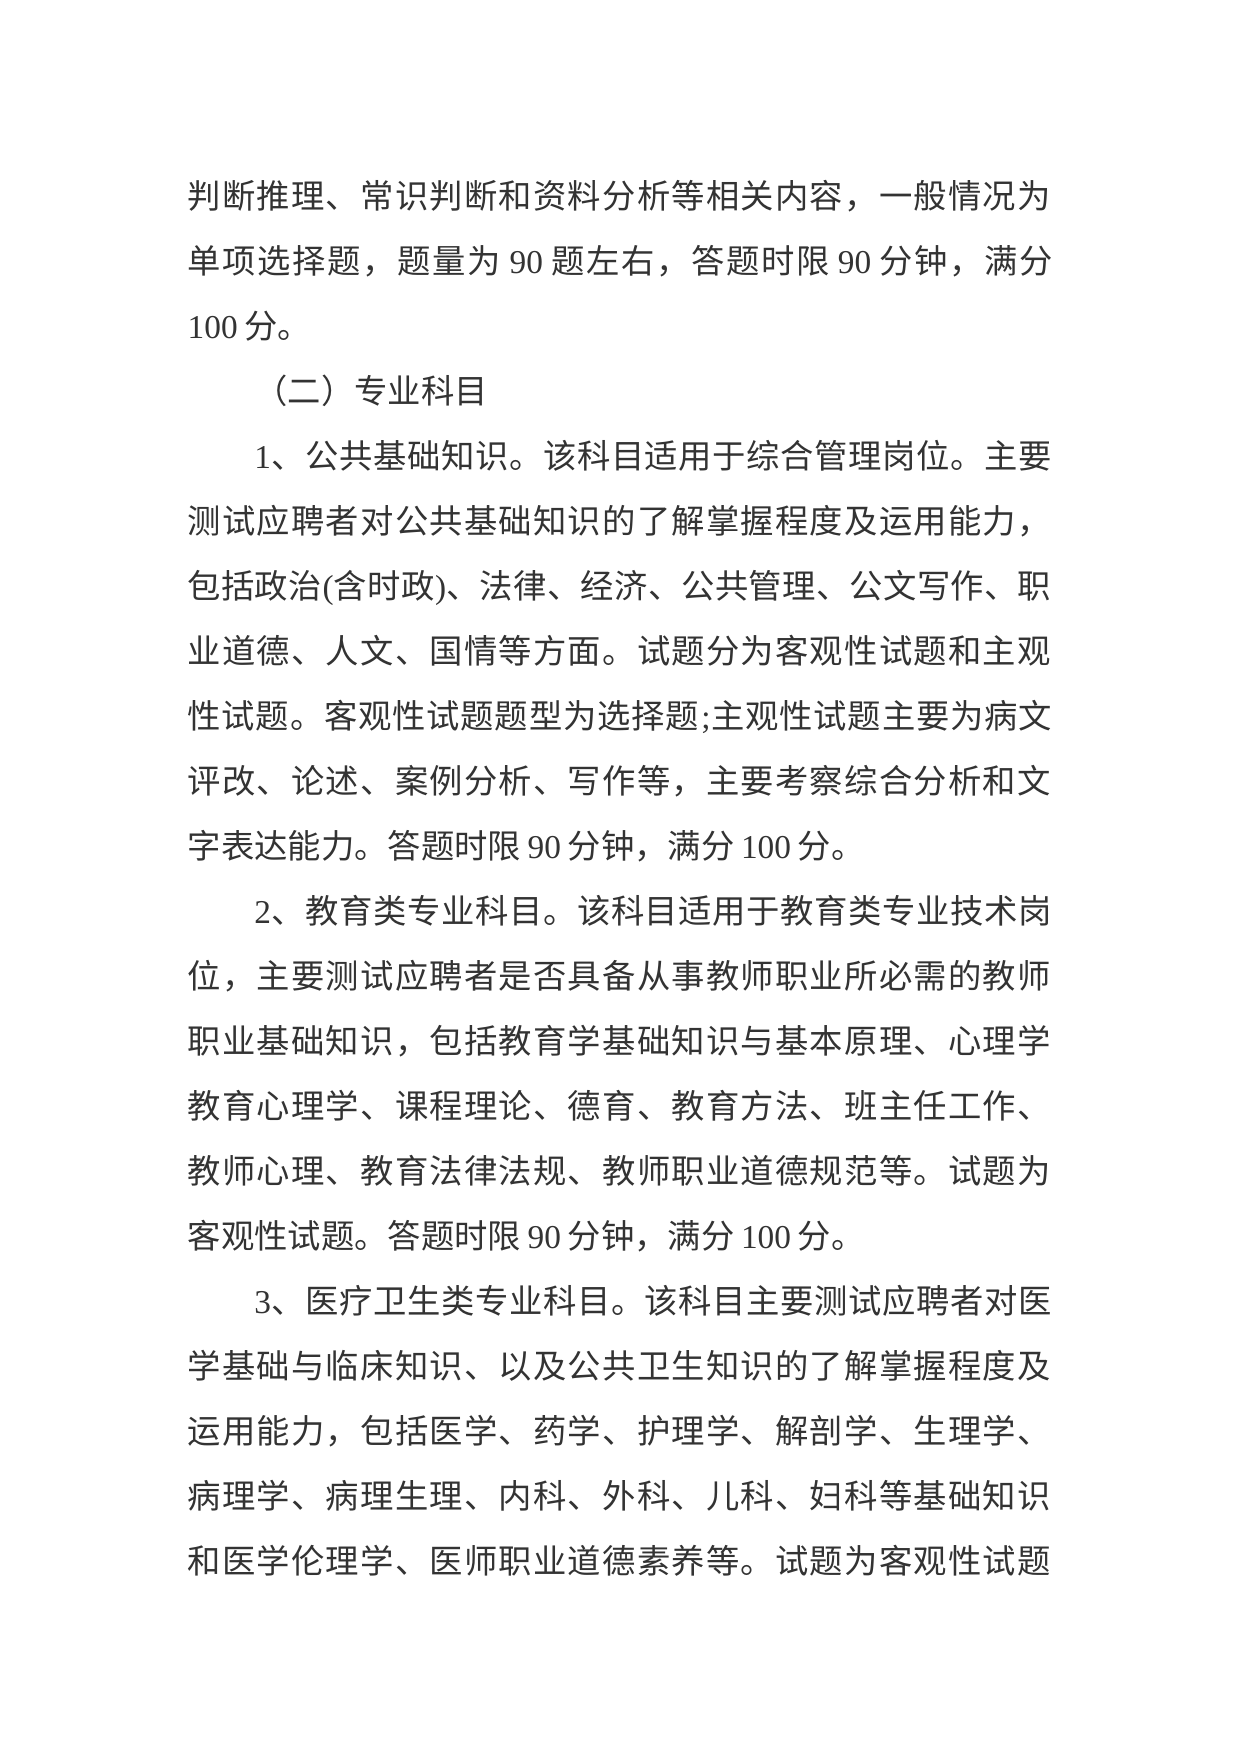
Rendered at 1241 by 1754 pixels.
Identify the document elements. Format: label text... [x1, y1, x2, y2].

text 1、公共基础知识。该科目适用于综合管理岗位。主要测试应聘者对公共基础知识的了解掌握程度及运用能力，包括政治(含时政)、法律、经济、公共管理、公文写作、职业道德、人文、国情等方面。试题分为客观性试题和主观性试题。客观性试题题型为选择题;主观性试题主要为病文评改、论述、案例分析、写作等，主要考察综合分析和文字表达能力。答题时限90分钟，满分100分。 [187, 422, 1053, 877]
text 2、教育类专业科目。该科目适用于教育类专业技术岗位，主要测试应聘者是否具备从事教师职业所必需的教师职业基础知识，包括教育学基础知识与基本原理、心理学、教育心理学、课程理论、德育、教育方法、班主任工作、教师心理、教育法律法规、教师职业道德规范等。试题为客观性试题。答题时限90分钟，满分100分。 [187, 877, 1053, 1267]
text （二）专业科目 [187, 357, 1053, 422]
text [187, 1267, 1053, 1592]
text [187, 162, 1053, 357]
